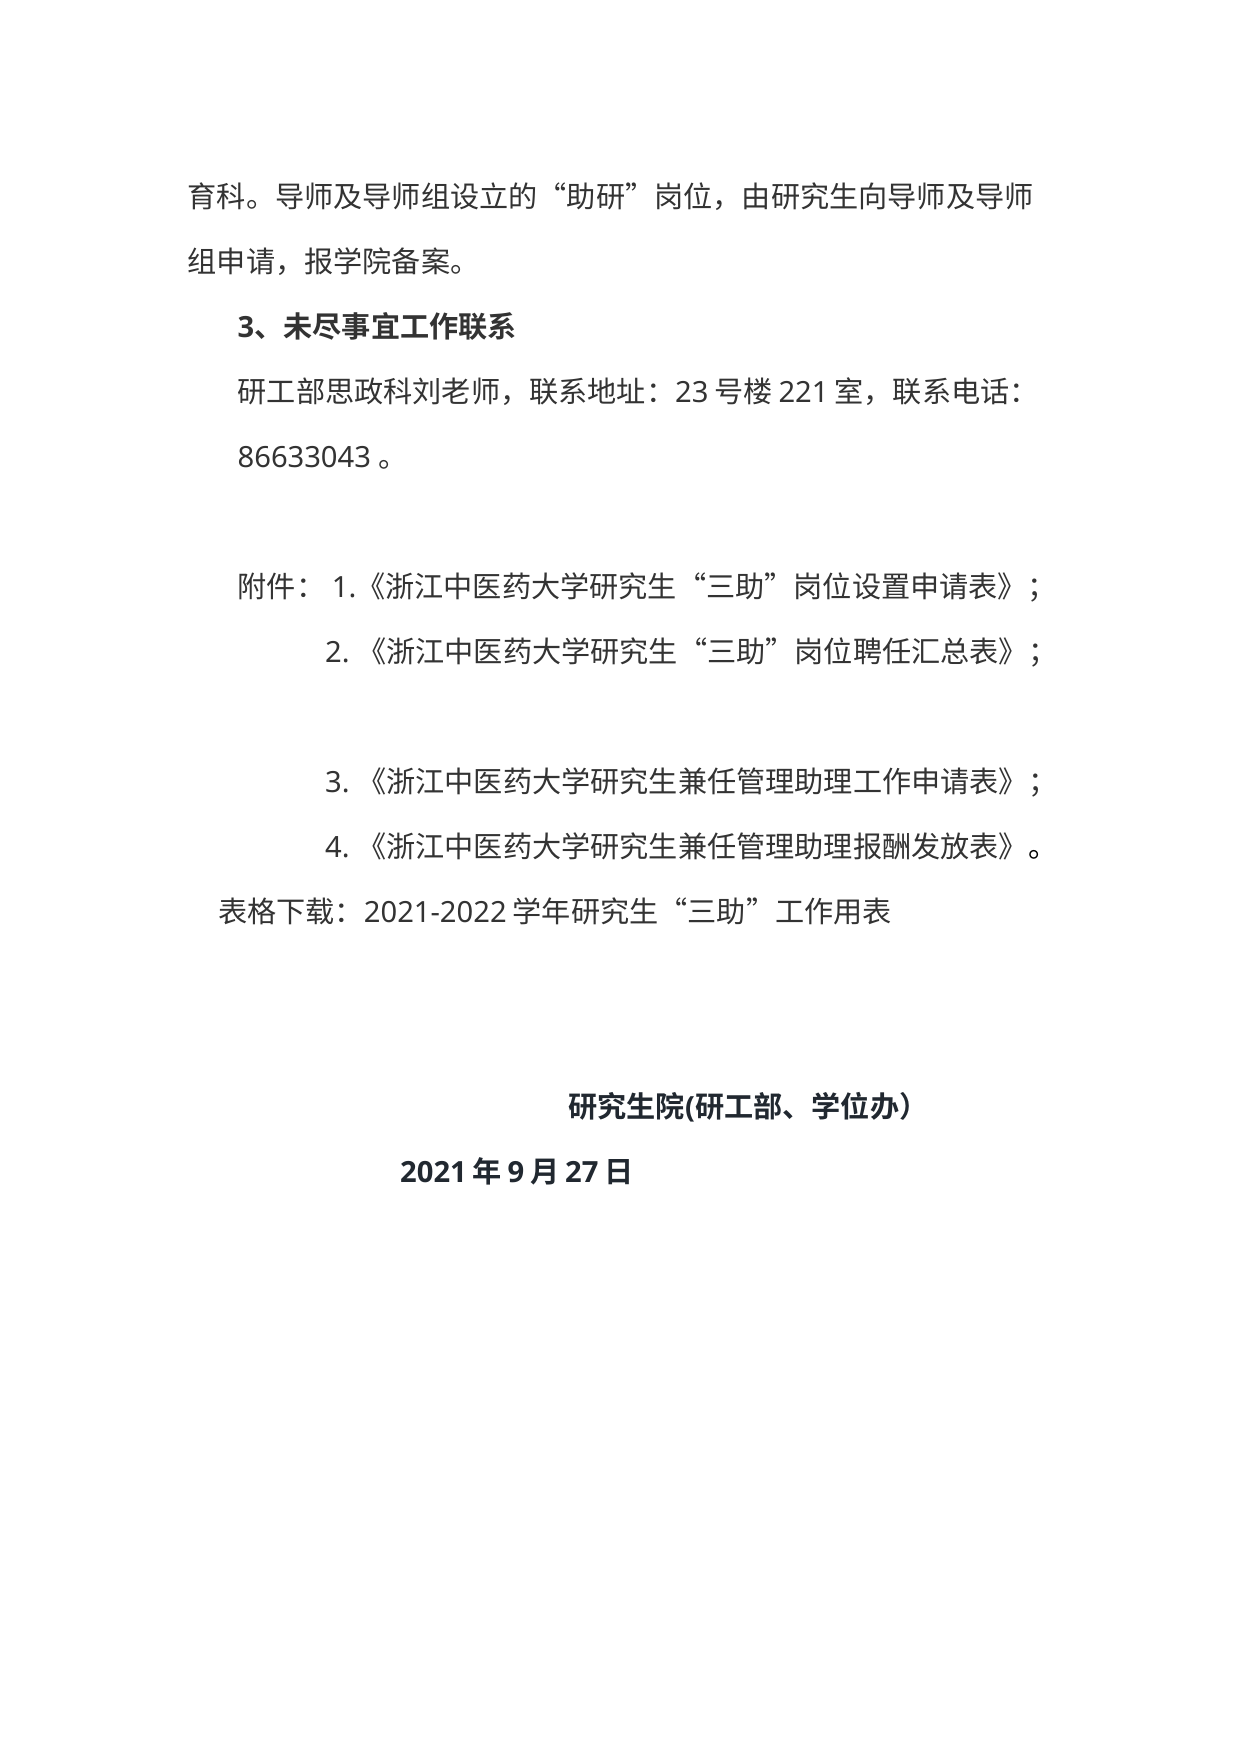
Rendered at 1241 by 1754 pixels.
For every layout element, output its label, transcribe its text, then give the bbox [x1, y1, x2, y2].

text 研究生院(研工部、学位办） [187, 1072, 1053, 1137]
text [187, 162, 1053, 292]
text 表格下载：2021-2022学年研究生“三助”工作用表 [187, 877, 1053, 942]
text 2021年9月27日 [187, 1137, 1053, 1202]
text 4. 《浙江中医药大学研究生兼任管理助理报酬发放表》。 [250, 812, 1053, 877]
text 3. 《浙江中医药大学研究生兼任管理助理工作申请表》； [325, 747, 1053, 812]
text 附件： 1.《浙江中医药大学研究生“三助”岗位设置申请表》； [187, 552, 1053, 617]
text 2. 《浙江中医药大学研究生“三助”岗位聘任汇总表》； [325, 617, 1053, 747]
list 未尽事宜工作联系 [187, 292, 1053, 357]
list 研工部思政科刘老师，联系地址：23号楼221室，联系电话：86633043 。 [237, 357, 1053, 487]
